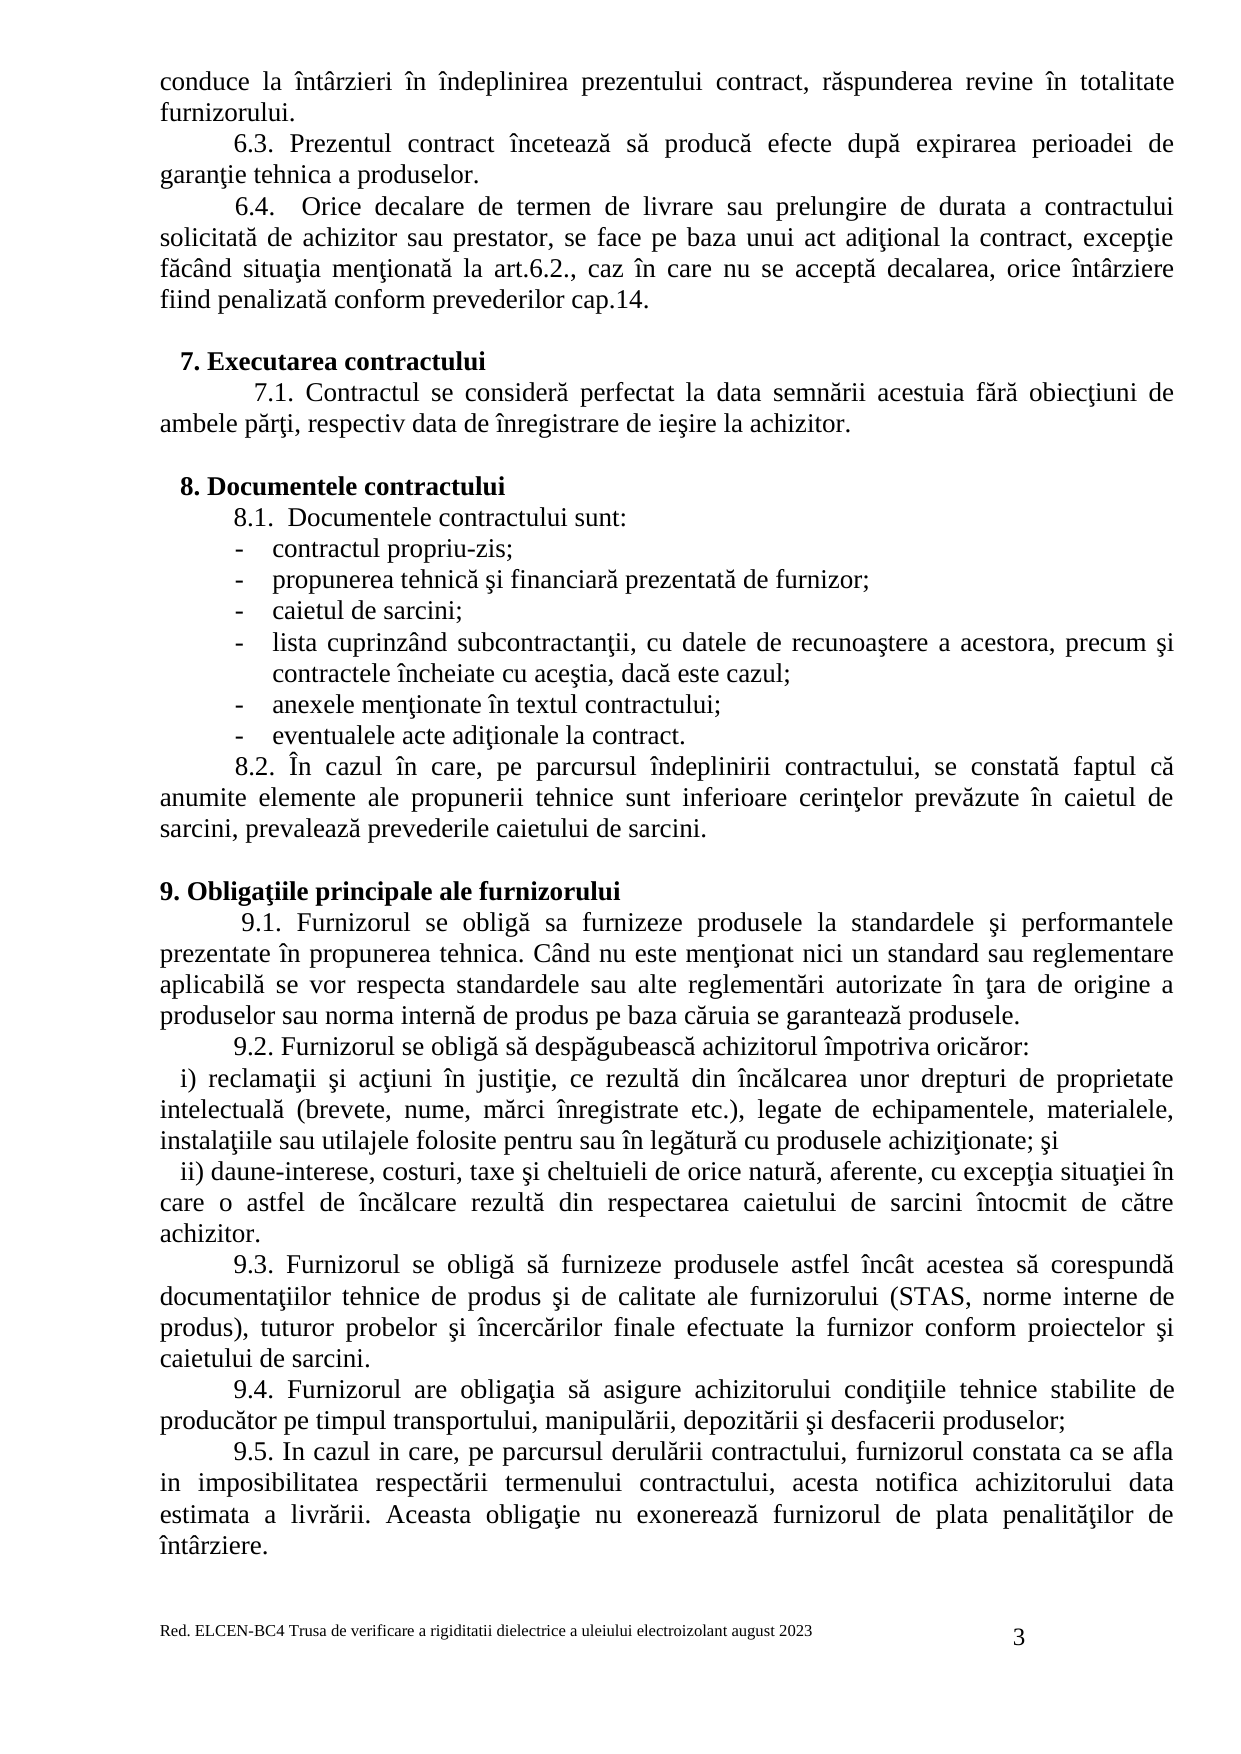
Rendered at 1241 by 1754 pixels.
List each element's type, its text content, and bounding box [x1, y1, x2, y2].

text 9.3. Furnizorul se obligă să furnizeze produsele astfel încât acestea să corespundă documentaţiilor tehnice de produs şi de calitate ale furnizorului (STAS, norme interne de produs), tuturor probelor şi încercărilor finale efectuate la furnizor conform proiectelor şi caietului de sarcini. [159, 1248, 1175, 1373]
text 6.3. Prezentul contract încetează să producă efecte după expirarea perioadei de garanţie tehnica a produselor. [159, 127, 1175, 189]
list propunerea tehnică şi financiară prezentată de furnizor; [234, 563, 1175, 594]
text 7. Executarea contractului [159, 345, 1175, 376]
text 9.4. Furnizorul are obligaţia să asigure achizitorului condiţiile tehnice stabilite de producător pe timpul transportului, manipulării, depozitării şi desfacerii produselor; [159, 1373, 1175, 1435]
text 8. Documentele contractului [159, 470, 1175, 501]
text 9. Obligaţiile principale ale furnizorului [159, 875, 1175, 906]
text 9.1. Furnizorul se obligă sa furnizeze produsele la standardele şi performantele prezentate în propunerea tehnica. Când nu este menţionat nici un standard sau reglementare aplicabilă se vor respecta standardele sau alte reglementări autorizate în ţara de origine a produselor sau norma internă de produs pe baza căruia se garantează produsele. [159, 906, 1175, 1031]
list contractul propriu-zis; [234, 532, 1175, 563]
text 8.2. În cazul în care, pe parcursul îndeplinirii contractului, se constată faptul că anumite elemente ale propunerii tehnice sunt inferioare cerinţelor prevăzute în caietul de sarcini, prevalează prevederile caietului de sarcini. [159, 750, 1175, 844]
text i) reclamaţii şi acţiuni în justiţie, ce rezultă din încălcarea unor drepturi de proprietate intelectuală (brevete, nume, mărci înregistrate etc.), legate de echipamentele, materialele, instalaţiile sau utilajele folosite pentru sau în legătură cu produsele achiziţionate; şi [159, 1062, 1175, 1155]
list anexele menţionate în textul contractului; [234, 688, 1175, 719]
text 7.1. Contractul se consideră perfectat la data semnării acestuia fără obiecţiuni de ambele părţi, respectiv data de înregistrare de ieşire la achizitor. [159, 376, 1175, 439]
text 9.5. In cazul in care, pe parcursul derulării contractului, furnizorul constata ca se afla in imposibilitatea respectării termenului contractului, acesta notifica achizitorului data estimata a livrării. Aceasta obligaţie nu exonerează furnizorul de plata penalităţilor de întârziere. [159, 1435, 1175, 1560]
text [159, 65, 1175, 127]
list eventualele acte adiţionale la contract. [234, 719, 1175, 750]
text 9.2. Furnizorul se obligă să despăgubească achizitorul împotriva oricăror: [159, 1031, 1175, 1062]
text 8.1. Documentele contractului sunt: [159, 501, 1175, 532]
text 6.4. Orice decalare de termen de livrare sau prelungire de durata a contractului solicitată de achizitor sau prestator, se face pe baza unui act adiţional la contract, excepţie făcând situaţia menţionată la art.6.2., caz în care nu se acceptă decalarea, orice întârziere fiind penalizată conform prevederilor cap.14. [159, 189, 1175, 314]
list lista cuprinzând subcontractanţii, cu datele de recunoaştere a acestora, precum şi contractele încheiate cu aceştia, dacă este cazul; [234, 626, 1175, 688]
text ii) daune-interese, costuri, taxe şi cheltuieli de orice natură, aferente, cu excepţia situaţiei în care o astfel de încălcare rezultă din respectarea caietului de sarcini întocmit de către achizitor. [159, 1155, 1175, 1248]
list caietul de sarcini; [234, 594, 1175, 626]
